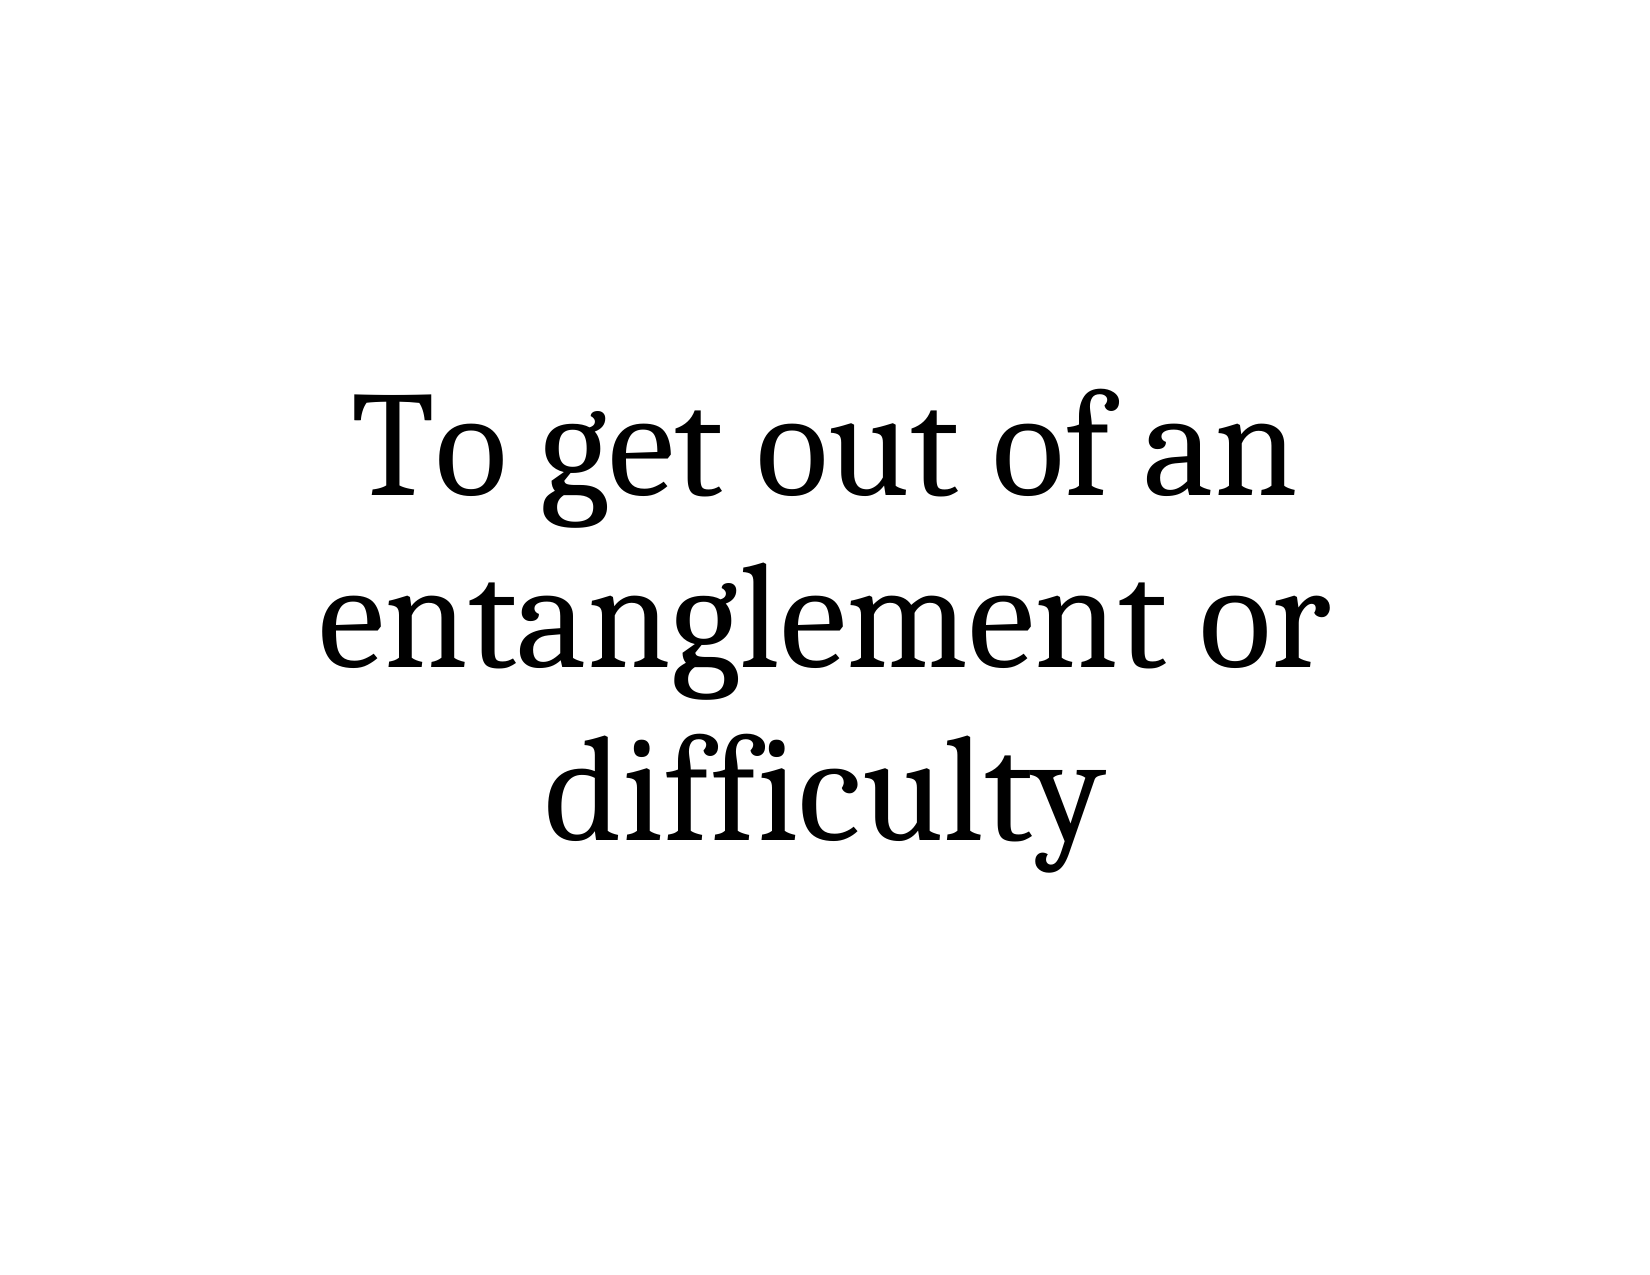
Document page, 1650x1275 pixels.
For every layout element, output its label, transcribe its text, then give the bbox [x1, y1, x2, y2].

text To get out of an entanglement or difficulty [75, 360, 1575, 877]
